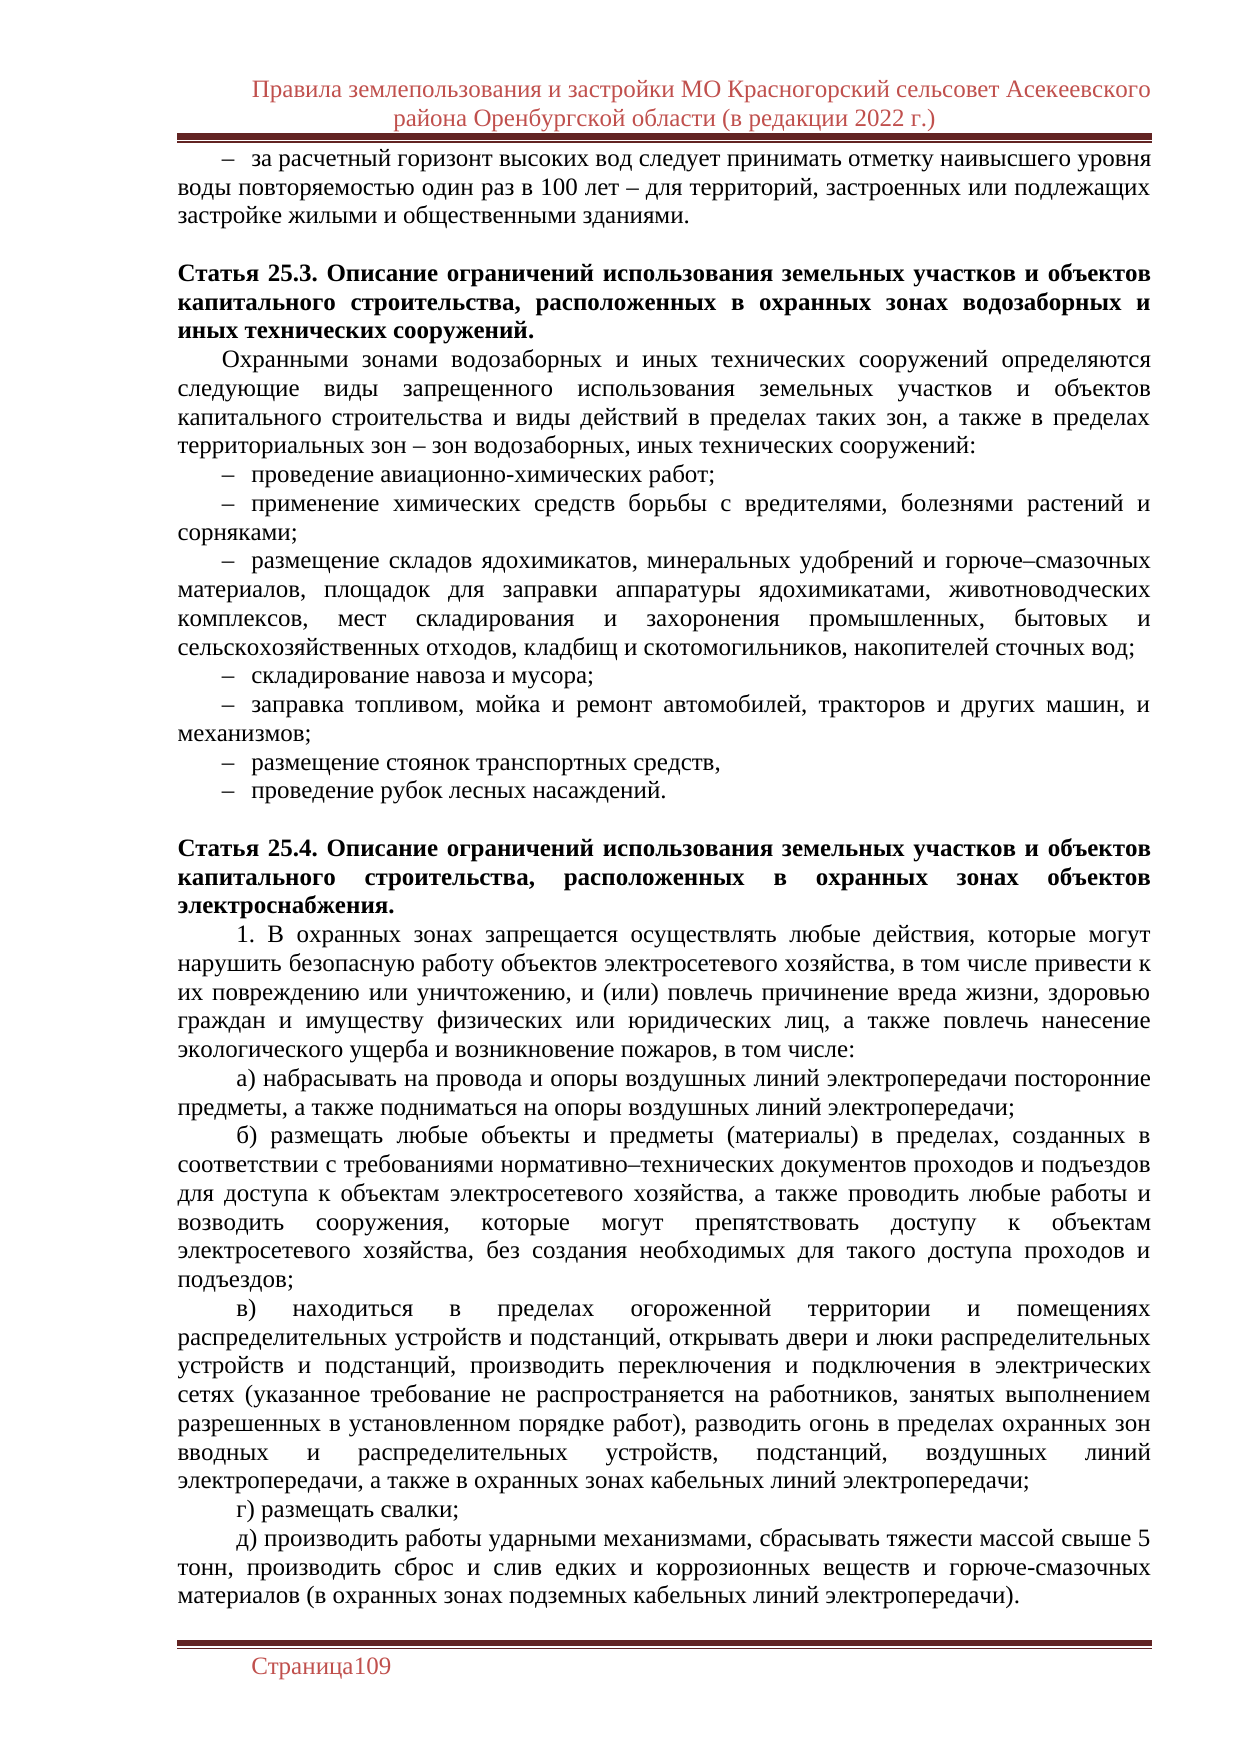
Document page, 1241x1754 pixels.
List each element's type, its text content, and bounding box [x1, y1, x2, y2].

list проведение рубок лесных насаждений. [177, 775, 1152, 804]
text а) набрасывать на провода и опоры воздушных линий электропередачи посторонние предметы, а также подниматься на опоры воздушных линий электропередачи; [177, 1063, 1152, 1120]
subtitle Статья 25.3. Описание ограничений использования земельных участков и объектов капитального строительства, расположенных в охранных зонах водозаборных и иных технических сооружений. [177, 258, 1152, 344]
list за расчетный горизонт высоких вод следует принимать отметку наивысшего уровня воды повторяемостью один раз в 100 лет – для территорий, застроенных или подлежащих застройке жилыми и общественными зданиями. [177, 143, 1152, 229]
list размещение складов ядохимикатов, минеральных удобрений и горюче–смазочных материалов, площадок для заправки аппаратуры ядохимикатами, животноводческих комплексов, мест складирования и захоронения промышленных, бытовых и сельскохозяйственных отходов, кладбищ и скотомогильников, накопителей сточных вод; [177, 545, 1152, 660]
text в) находиться в пределах огороженной территории и помещениях распределительных устройств и подстанций, открывать двери и люки распределительных устройств и подстанций, производить переключения и подключения в электрических сетях (указанное требование не распространяется на работников, занятых выполнением разрешенных в установленном порядке работ), разводить огонь в пределах охранных зон вводных и распределительных устройств, подстанций, воздушных линий электропередачи, а также в охранных зонах кабельных линий электропередачи; [177, 1293, 1152, 1494]
list заправка топливом, мойка и ремонт автомобилей, тракторов и других машин, и механизмов; [177, 689, 1152, 747]
text д) производить работы ударными механизмами, сбрасывать тяжести массой свыше 5 тонн, производить сброс и слив едких и коррозионных веществ и горюче-смазочных материалов (в охранных зонах подземных кабельных линий электропередачи). [177, 1523, 1152, 1609]
list размещение стоянок транспортных средств, [177, 747, 1152, 775]
list применение химических средств борьбы с вредителями, болезнями растений и сорняками; [177, 488, 1152, 545]
text г) размещать свалки; [177, 1494, 1152, 1523]
text Охранными зонами водозаборных и иных технических сооружений определяются следующие виды запрещенного использования земельных участков и объектов капитального строительства и виды действий в пределах таких зон, а также в пределах территориальных зон – зон водозаборных, иных технических сооружений: [177, 344, 1152, 459]
text 1. В охранных зонах запрещается осуществлять любые действия, которые могут нарушить безопасную работу объектов электросетевого хозяйства, в том числе привести к их повреждению или уничтожению, и (или) повлечь причинение вреда жизни, здоровью граждан и имуществу физических или юридических лиц, а также повлечь нанесение экологического ущерба и возникновение пожаров, в том числе: [177, 919, 1152, 1063]
subtitle Статья 25.4. Описание ограничений использования земельных участков и объектов капитального строительства, расположенных в охранных зонах объектов электроснабжения. [177, 833, 1152, 919]
text б) размещать любые объекты и предметы (материалы) в пределах, созданных в соответствии с требованиями нормативно–технических документов проходов и подъездов для доступа к объектам электросетевого хозяйства, а также проводить любые работы и возводить сооружения, которые могут препятствовать доступу к объектам электросетевого хозяйства, без создания необходимых для такого доступа проходов и подъездов; [177, 1120, 1152, 1293]
list складирование навоза и мусора; [177, 660, 1152, 689]
list проведение авиационно-химических работ; [177, 459, 1152, 488]
